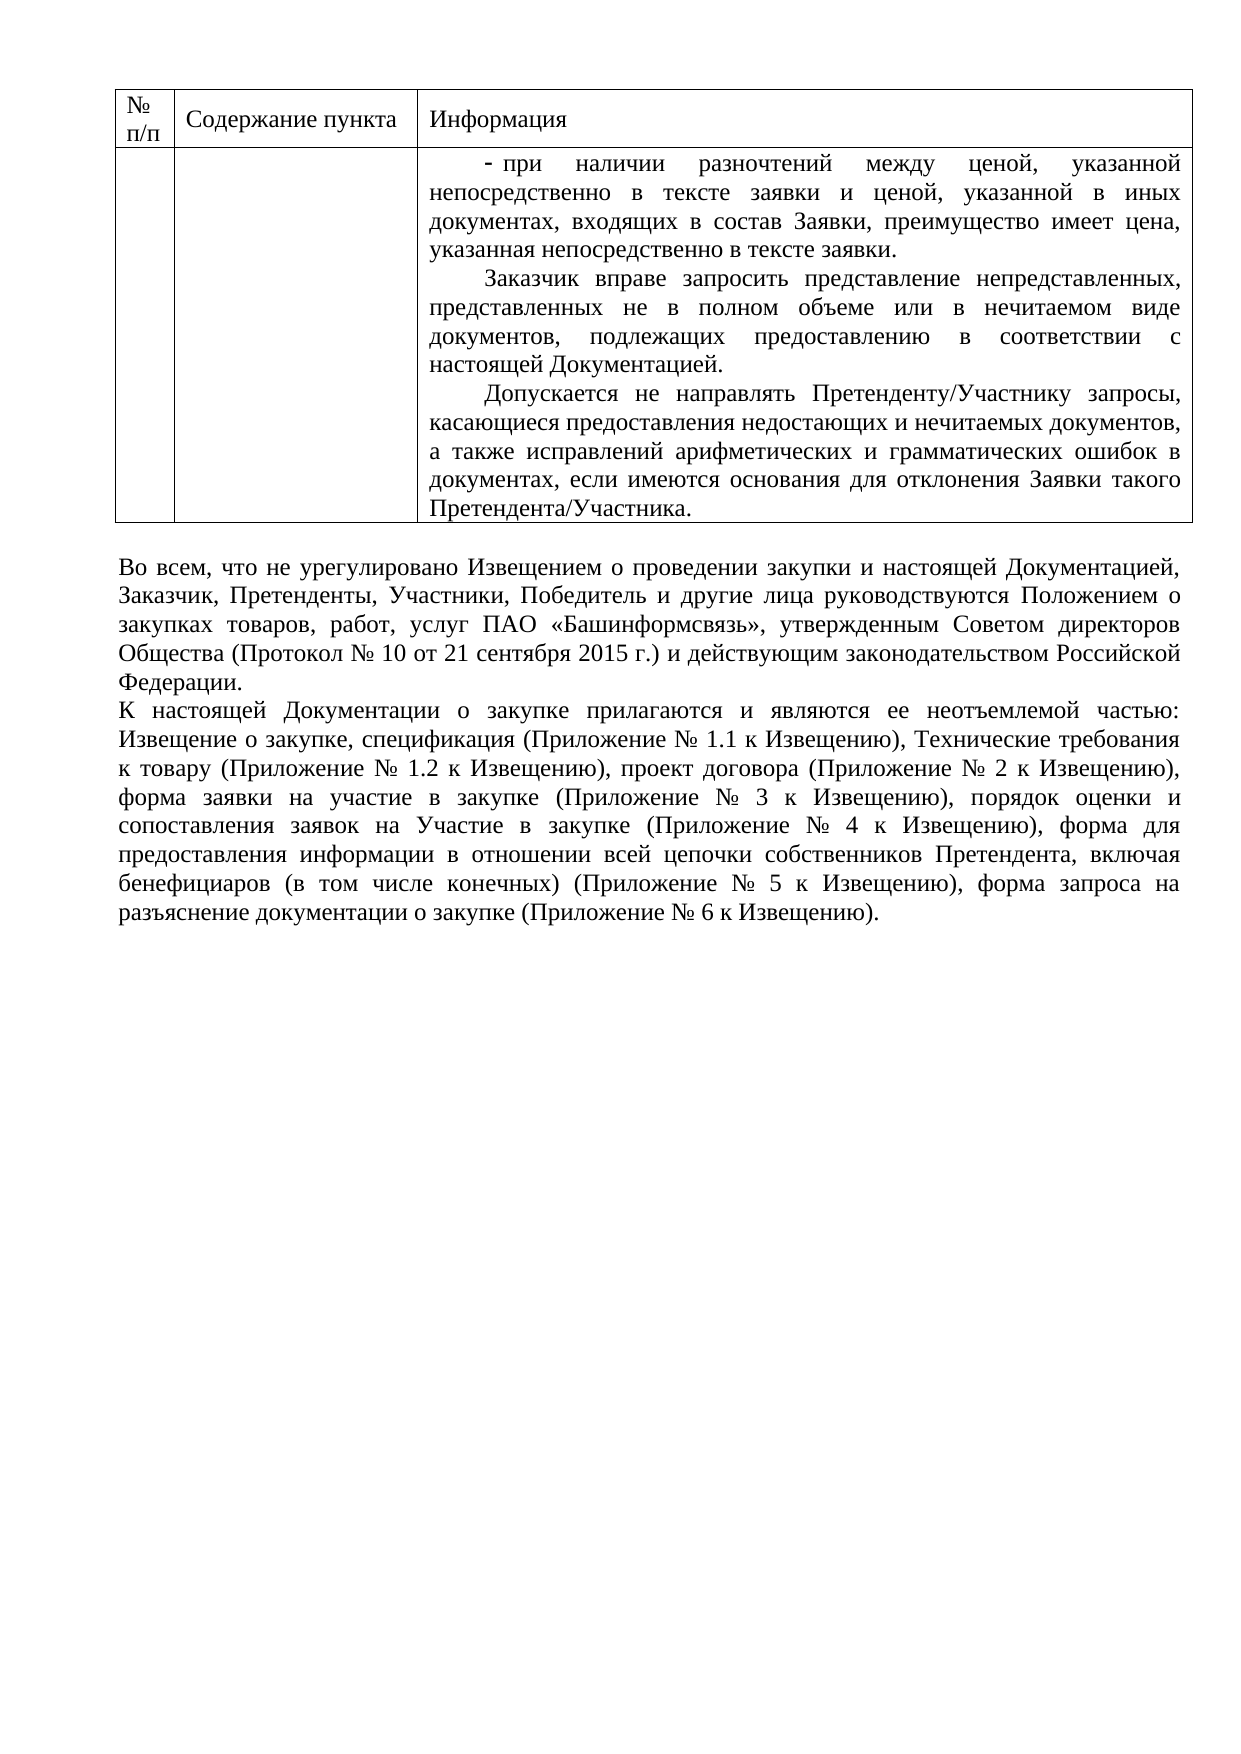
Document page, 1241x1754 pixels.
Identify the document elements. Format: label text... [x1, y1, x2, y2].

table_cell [175, 148, 417, 522]
table_cell [116, 148, 174, 522]
table_header Информация [418, 90, 1192, 147]
text Во всем, что не урегулировано Извещением о проведении закупки и настоящей Документацией, Заказчик, Претенденты, Участники, Победитель и другие лица руководствуются Положением о закупках товаров, работ, услуг ПАО «Башинформсвязь», утвержденным Советом директоров Общества (Протокол № 10 от 21 сентября 2015 г.) и действующим законодательством Российской Федерации. [118, 552, 1181, 696]
text К настоящей Документации о закупке прилагаются и являются ее неотъемлемой частью: Извещение о закупке, спецификация (Приложение № 1.1 к Извещению), Технические требования к товару (Приложение № 1.2 к Извещению), проект договора (Приложение № 2 к Извещению), форма заявки на участие в закупке (Приложение № 3 к Извещению), порядок оценки и сопоставления заявок на Участие в закупке (Приложение № 4 к Извещению), форма для предоставления информации в отношении всей цепочки собственников Претендента, включая бенефициаров (в том числе конечных) (Приложение № 5 к Извещению), форма запроса на разъяснение документации о закупке (Приложение № 6 к Извещению). [118, 696, 1181, 926]
table_header Содержание пункта [175, 90, 417, 147]
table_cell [418, 148, 1192, 522]
table_header № п/п [116, 90, 174, 147]
